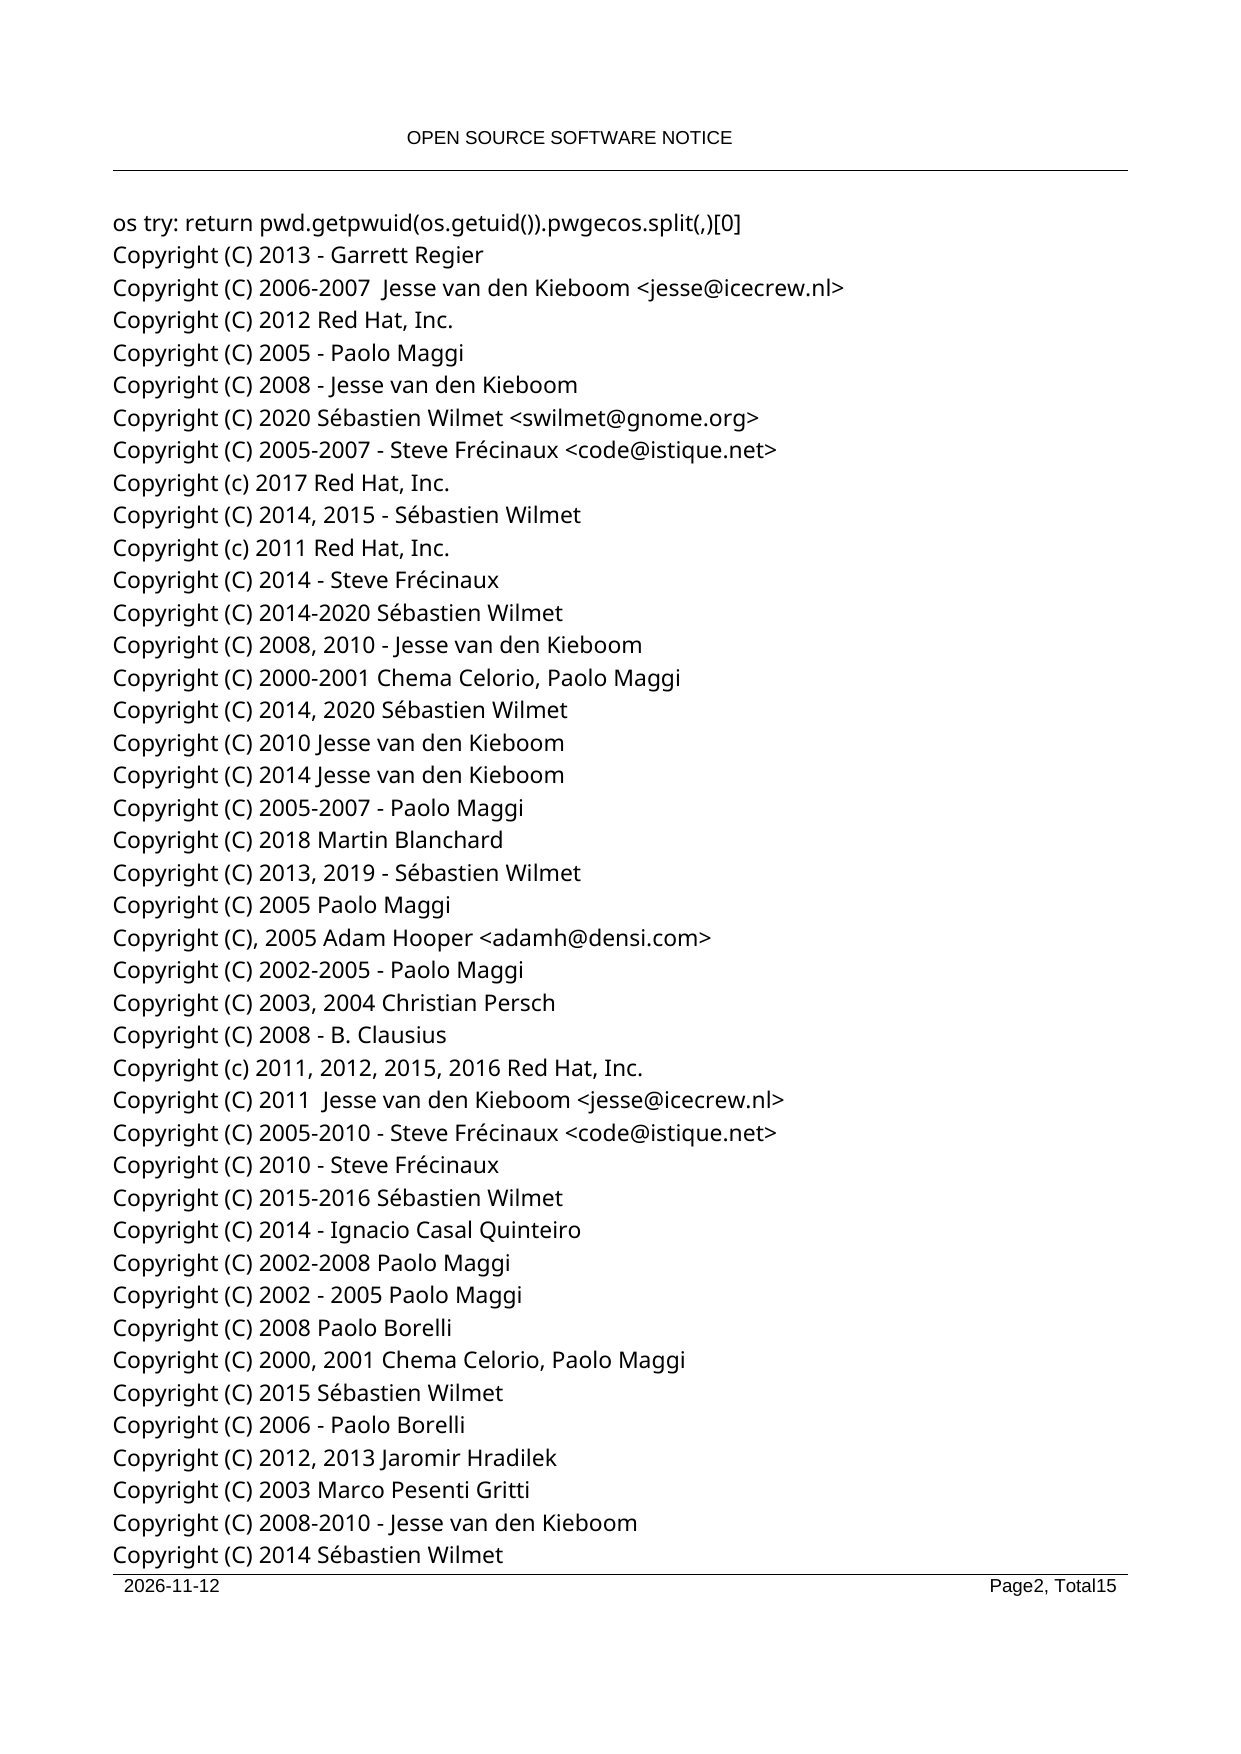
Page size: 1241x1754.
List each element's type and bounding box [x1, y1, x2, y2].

text [112, 206, 1128, 1571]
